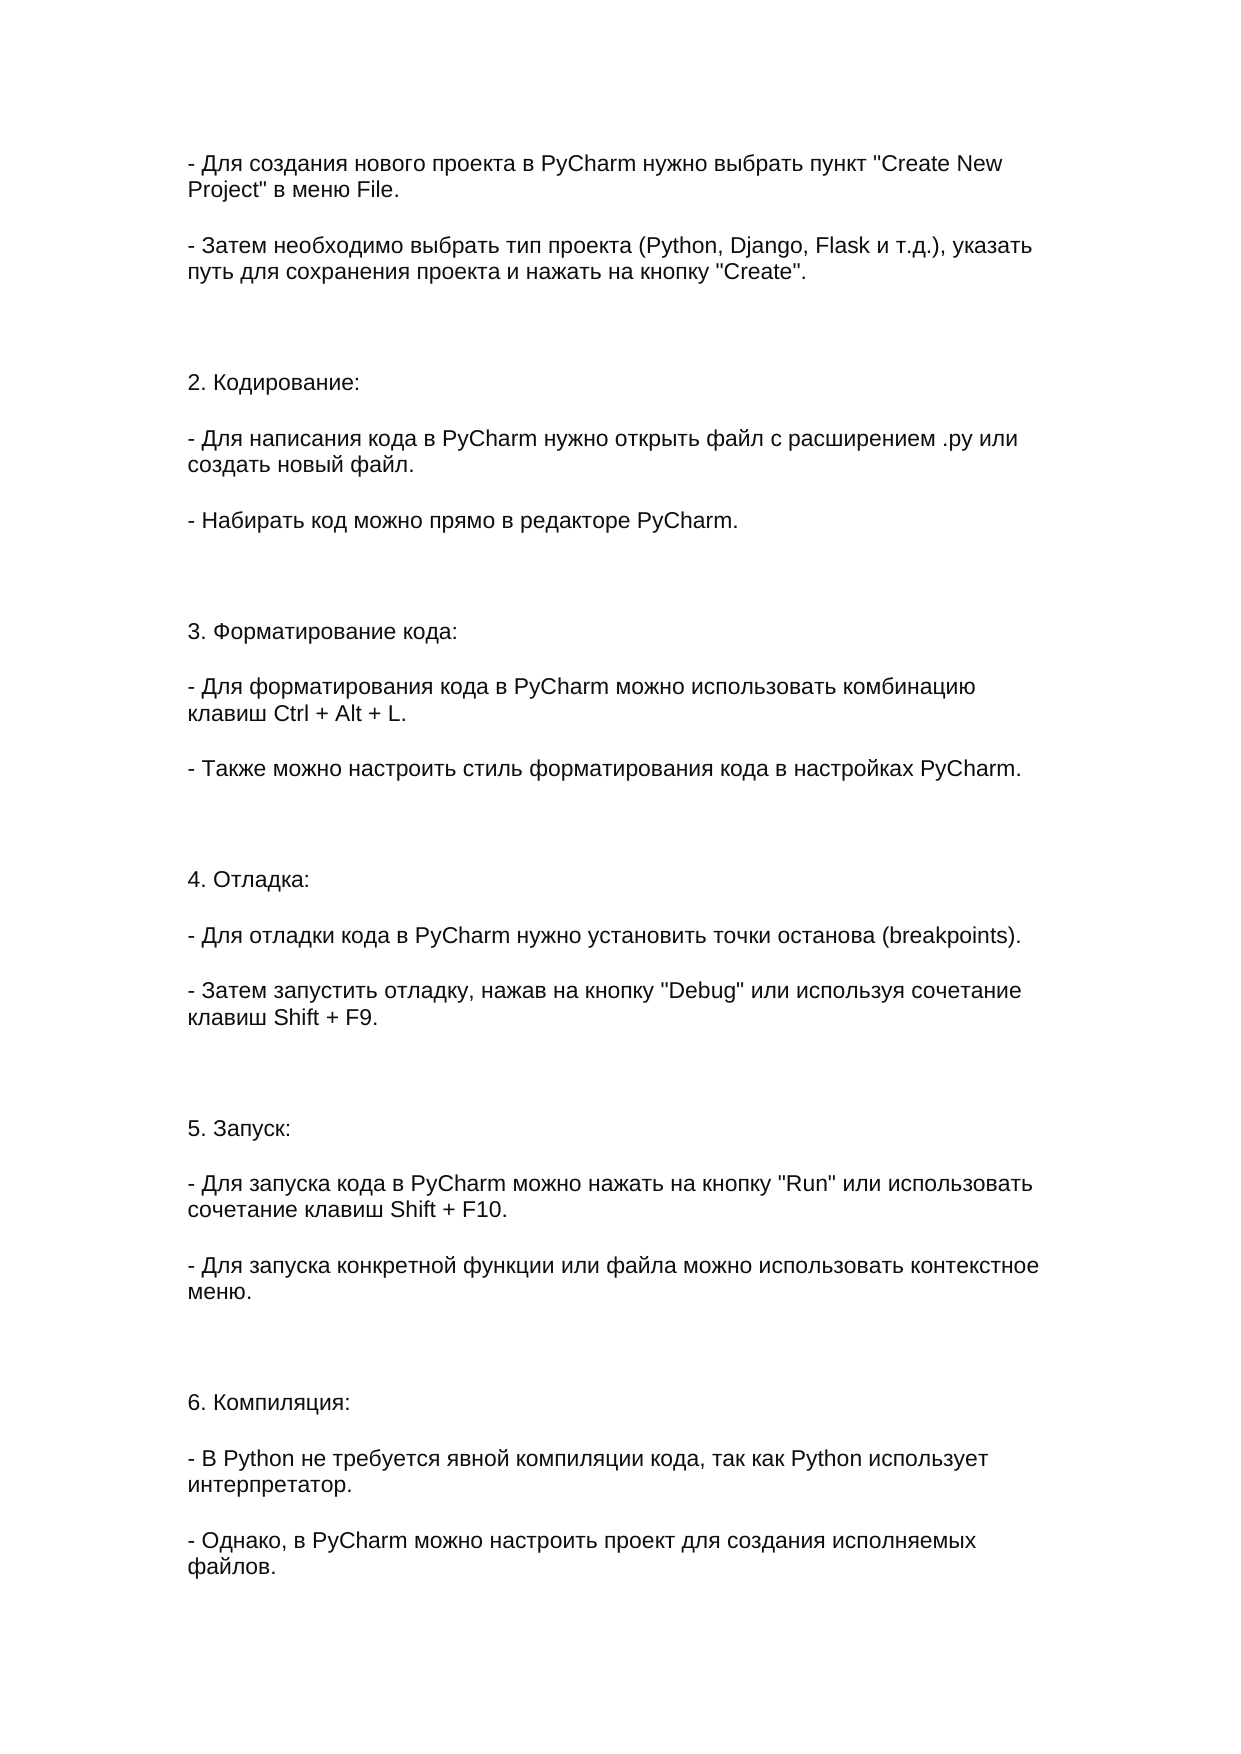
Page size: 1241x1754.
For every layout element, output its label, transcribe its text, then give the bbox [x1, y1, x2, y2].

text - Затем необходимо выбрать тип проекта (Python, Django, Flask и т.д.), указать путь для сохранения проекта и нажать на кнопку "Create". [187, 232, 1053, 284]
text - Затем запустить отладку, нажав на кнопку "Debug" или используя сочетание клавиш Shift + F9. [187, 977, 1053, 1030]
text - Однако, в PyCharm можно настроить проект для создания исполняемых файлов. [187, 1527, 1053, 1579]
text 3. Форматирование кода: [187, 618, 1053, 644]
text - Для написания кода в PyCharm нужно открыть файл с расширением .py или создать новый файл. [187, 425, 1053, 477]
text 6. Компиляция: [187, 1389, 1053, 1416]
text 4. Отладка: [187, 866, 1053, 892]
text - Для форматирования кода в PyCharm можно использовать комбинацию клавиш Ctrl + Alt + L. [187, 673, 1053, 726]
text - Набирать код можно прямо в редакторе PyCharm. [187, 507, 1053, 533]
text - Для запуска кода в PyCharm можно нажать на кнопку "Run" или использовать сочетание клавиш Shift + F10. [187, 1170, 1053, 1223]
text 2. Кодирование: [187, 369, 1053, 396]
text - Также можно настроить стиль форматирования кода в настройках PyCharm. [187, 755, 1053, 781]
text - Для отладки кода в PyCharm нужно установить точки останова (breakpoints). [187, 922, 1053, 948]
text - Для создания нового проекта в PyCharm нужно выбрать пункт "Create New Project" в меню File. [187, 150, 1053, 203]
text - Для запуска конкретной функции или файла можно использовать контекстное меню. [187, 1252, 1053, 1305]
text - В Python не требуется явной компиляции кода, так как Python использует интерпретатор. [187, 1445, 1053, 1498]
text 5. Запуск: [187, 1114, 1053, 1141]
